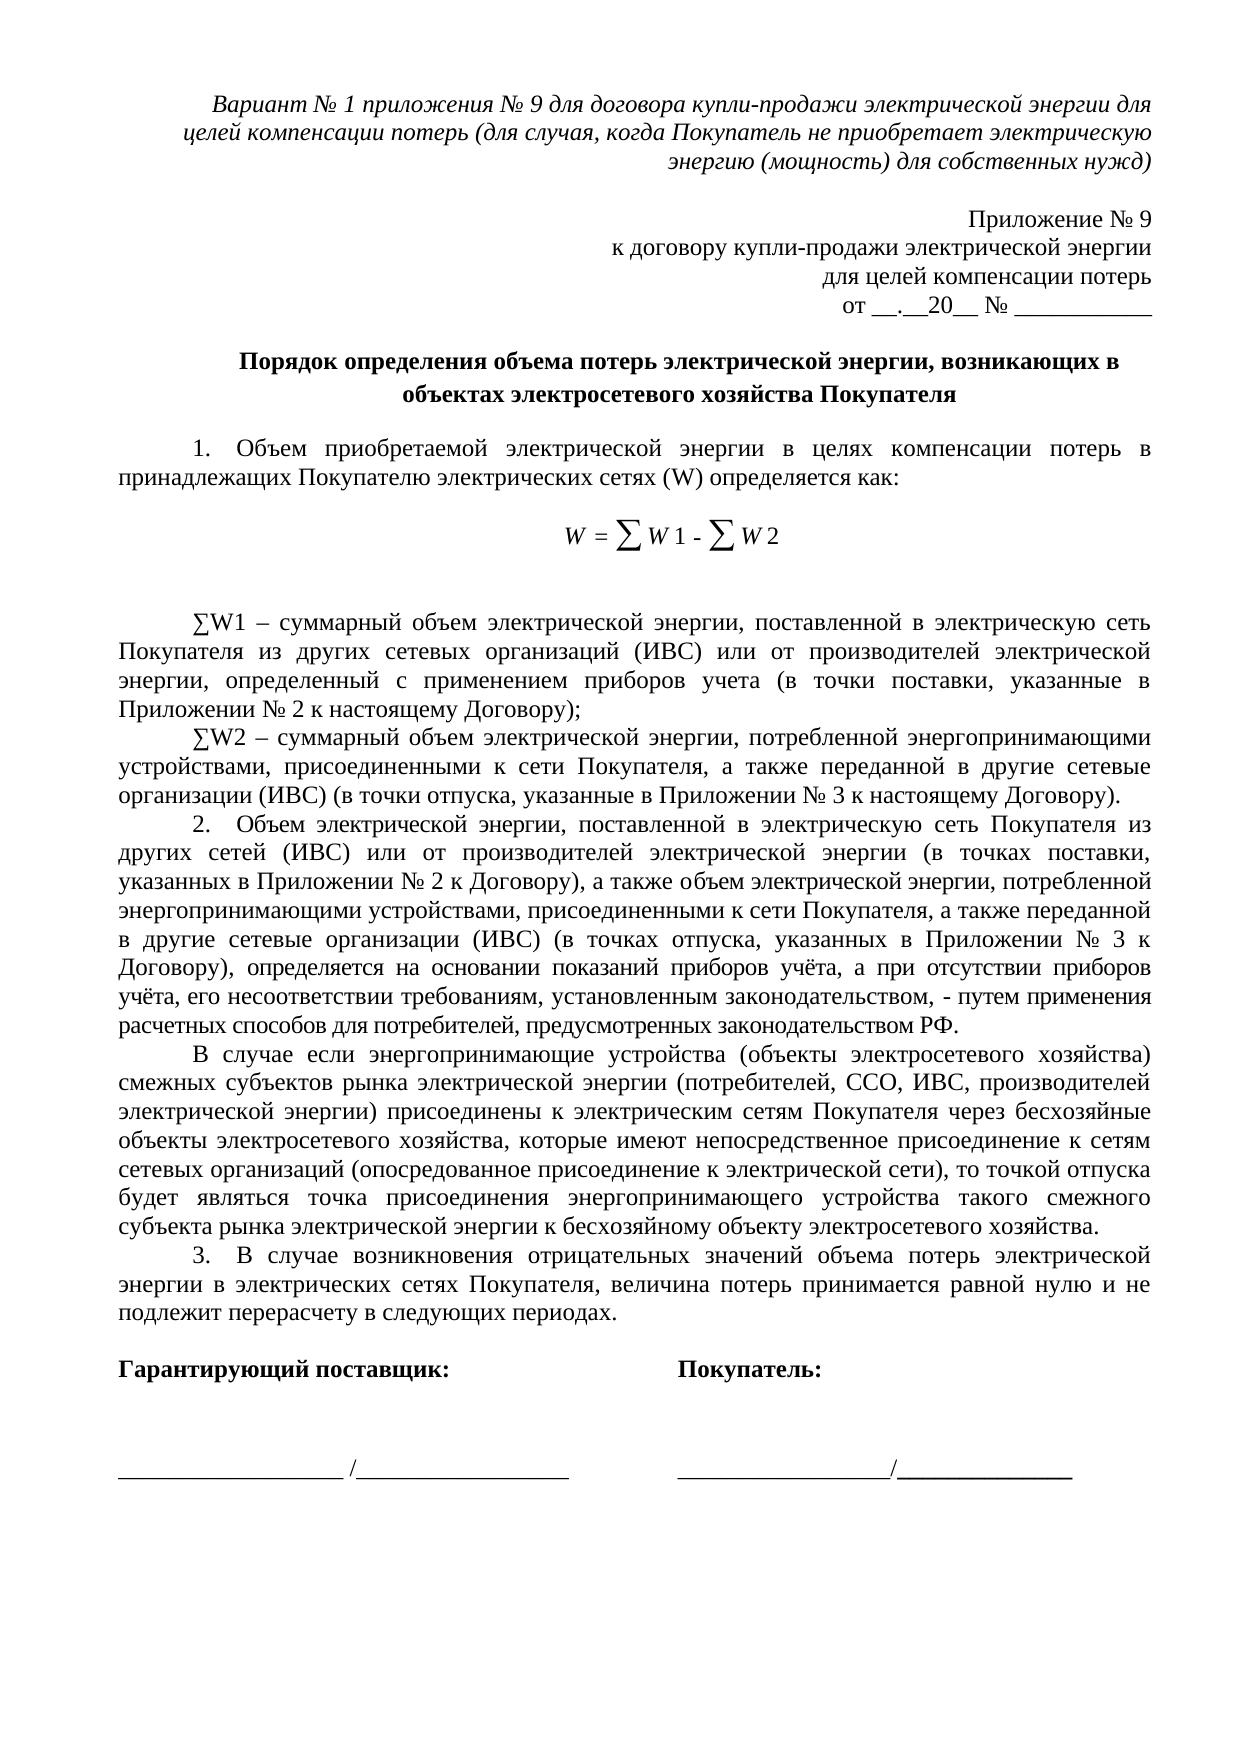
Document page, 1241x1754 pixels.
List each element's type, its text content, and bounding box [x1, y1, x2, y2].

list Объем приобретаемой электрической энергии в целях компенсации потерь в принадлежащих Покупателю электрических сетях (W) определяется как: [118, 433, 1152, 491]
subtitle Приложение № 9 [118, 204, 1152, 232]
text ∑W2 – суммарный объем электрической энергии, потребленной энергопринимающими устройствами, присоединенными к сети Покупателя, а также переданной в другие сетевые организации (ИВС) (в точки отпуска, указанные в Приложении № 3 к настоящему Договору). [118, 722, 1152, 809]
table_header Покупатель: _________________/______________ [666, 1354, 1170, 1486]
text ∑W1 – суммарный объем электрической энергии, поставленной в электрическую сеть Покупателя из других сетевых организаций (ИВС) или от производителей электрической энергии, определенный с применением приборов учета (в точки поставки, указанные в Приложении № 2 к настоящему Договору); [118, 607, 1152, 722]
text Вариант № 1 приложения № 9 для договора купли-продажи электрической энергии для целей компенсации потерь (для случая, когда Покупатель не приобретает электрическую энергию (мощность) для собственных нужд) [118, 89, 1152, 175]
subtitle к договору купли-продажи электрической энергии [118, 232, 1152, 261]
subtitle от __.__20__ № ___________ [118, 290, 1152, 319]
list В случае возникновения отрицательных значений объема потерь электрической энергии в электрических сетях Покупателя, величина потерь принимается равной нулю и не подлежит перерасчету в следующих периодах. [118, 1240, 1152, 1326]
table_header Гарантирующий поставщик: __________________ /_________________ [107, 1354, 666, 1486]
text Порядок определения объема потерь электрической энергии, возникающих в объектах электросетевого хозяйства Покупателя [207, 346, 1152, 408]
subtitle для целей компенсации потерь [118, 261, 1152, 290]
text В случае если энергопринимающие устройства (объекты электросетевого хозяйства) смежных субъектов рынка электрической энергии (потребителей, ССО, ИВС, производителей электрической энергии) присоединены к электрическим сетям Покупателя через бесхозяйные объекты электросетевого хозяйства, которые имеют непосредственное присоединение к сетям сетевых организаций (опосредованное присоединение к электрической сети), то точкой отпуска будет являться точка присоединения энергопринимающего устройства такого смежного субъекта рынка электрической энергии к бесхозяйному объекту электросетевого хозяйства. [118, 1039, 1152, 1240]
text = - [118, 519, 1152, 554]
list Объем электрической энергии, поставленной в электрическую сеть Покупателя из других сетей (ИВС) или от производителей электрической энергии (в точках поставки, указанных в Приложении № 2 к Договору), а также объем электрической энергии, потребленной энергопринимающими устройствами, присоединенными к сети Покупателя, а также переданной в другие сетевые организации (ИВС) (в точках отпуска, указанных в Приложении № 3 к Договору), определяется на основании показаний приборов учёта, а при отсутствии приборов учёта, его несоответствии требованиям, установленным законодательством, - путем применения расчетных способов для потребителей, предусмотренных законодательством РФ. [118, 809, 1152, 1039]
